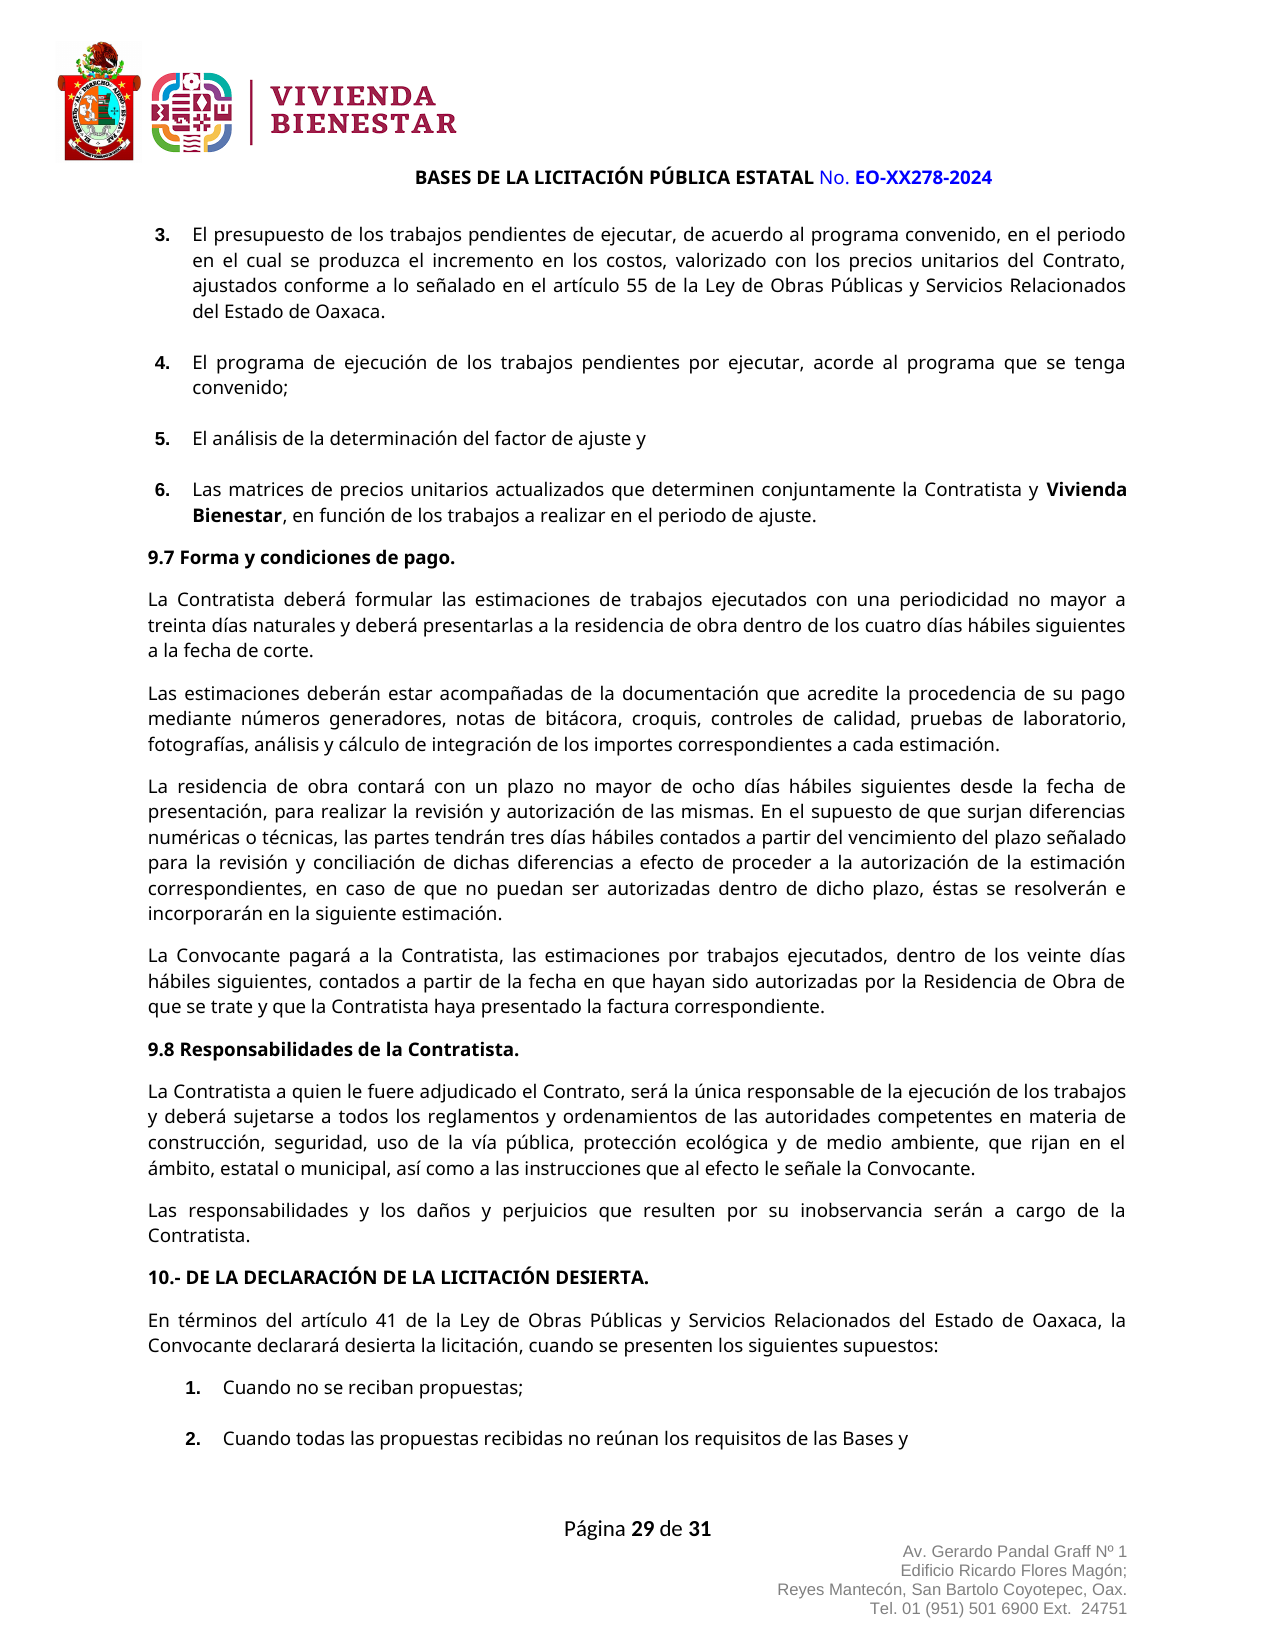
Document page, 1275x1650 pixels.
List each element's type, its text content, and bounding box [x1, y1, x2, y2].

text 10.- DE LA DECLARACIÓN DE LA LICITACIÓN DESIERTA. [148, 1265, 1127, 1290]
text La Convocante pagará a la Contratista, las estimaciones por trabajos ejecutados, dentro de los veinte días hábiles siguientes, contados a partir de la fecha en que hayan sido autorizadas por la Residencia de Obra de que se trate y que la Contratista haya presentado la factura correspondiente. [148, 943, 1127, 1019]
picture [147, 64, 473, 161]
list Cuando no se reciban propuestas; [185, 1374, 1127, 1400]
text La residencia de obra contará con un plazo no mayor de ocho días hábiles siguientes desde la fecha de presentación, para realizar la revisión y autorización de las mismas. En el supuesto de que surjan diferencias numéricas o técnicas, las partes tendrán tres días hábiles contados a partir del vencimiento del plazo señalado para la revisión y conciliación de dichas diferencias a efecto de proceder a la autorización de la estimación correspondientes, en caso de que no puedan ser autorizadas dentro de dicho plazo, éstas se resolverán e incorporarán en la siguiente estimación. [148, 773, 1127, 926]
text En términos del artículo 41 de la Ley de Obras Públicas y Servicios Relacionados del Estado de Oaxaca, la Convocante declarará desierta la licitación, cuando se presenten los siguientes supuestos: [148, 1307, 1127, 1358]
text Las estimaciones deberán estar acompañadas de la documentación que acredite la procedencia de su pago mediante números generadores, notas de bitácora, croquis, controles de calidad, pruebas de laboratorio, fotografías, análisis y cálculo de integración de los importes correspondientes a cada estimación. [148, 680, 1127, 756]
text La Contratista deberá formular las estimaciones de trabajos ejecutados con una periodicidad no mayor a treinta días naturales y deberá presentarlas a la residencia de obra dentro de los cuatro días hábiles siguientes a la fecha de corte. [148, 587, 1127, 663]
text La Contratista a quien le fuere adjudicado el Contrato, será la única responsable de la ejecución de los trabajos y deberá sujetarse a todos los reglamentos y ordenamientos de las autoridades competentes en materia de construcción, seguridad, uso de la vía pública, protección ecológica y de medio ambiente, que rijan en el ámbito, estatal o municipal, así como a las instrucciones que al efecto le señale la Convocante. [148, 1078, 1127, 1180]
list El análisis de la determinación del factor de ajuste y [154, 426, 1127, 451]
list El programa de ejecución de los trabajos pendientes por ejecutar, acorde al programa que se tenga convenido; [154, 349, 1127, 400]
list El presupuesto de los trabajos pendientes de ejecutar, de acuerdo al programa convenido, en el periodo en el cual se produzca el incremento en los costos, valorizado con los precios unitarios del Contrato, ajustados conforme a lo señalado en el artículo 55 de la Ley de Obras Públicas y Servicios Relacionados del Estado de Oaxaca. [154, 221, 1127, 323]
list Las matrices de precios unitarios actualizados que determinen conjuntamente la Contratista y Vivienda Bienestar, en función de los trabajos a realizar en el periodo de ajuste. [154, 477, 1127, 528]
list Cuando todas las propuestas recibidas no reúnan los requisitos de las Bases y [185, 1426, 1127, 1451]
text 9.8 Responsabilidades de la Contratista. [148, 1036, 1127, 1062]
picture [55, 41, 143, 163]
text 9.7 Forma y condiciones de pago. [148, 544, 1127, 570]
text Las responsabilidades y los daños y perjuicios que resulten por su inobservancia serán a cargo de la Contratista. [148, 1197, 1127, 1248]
